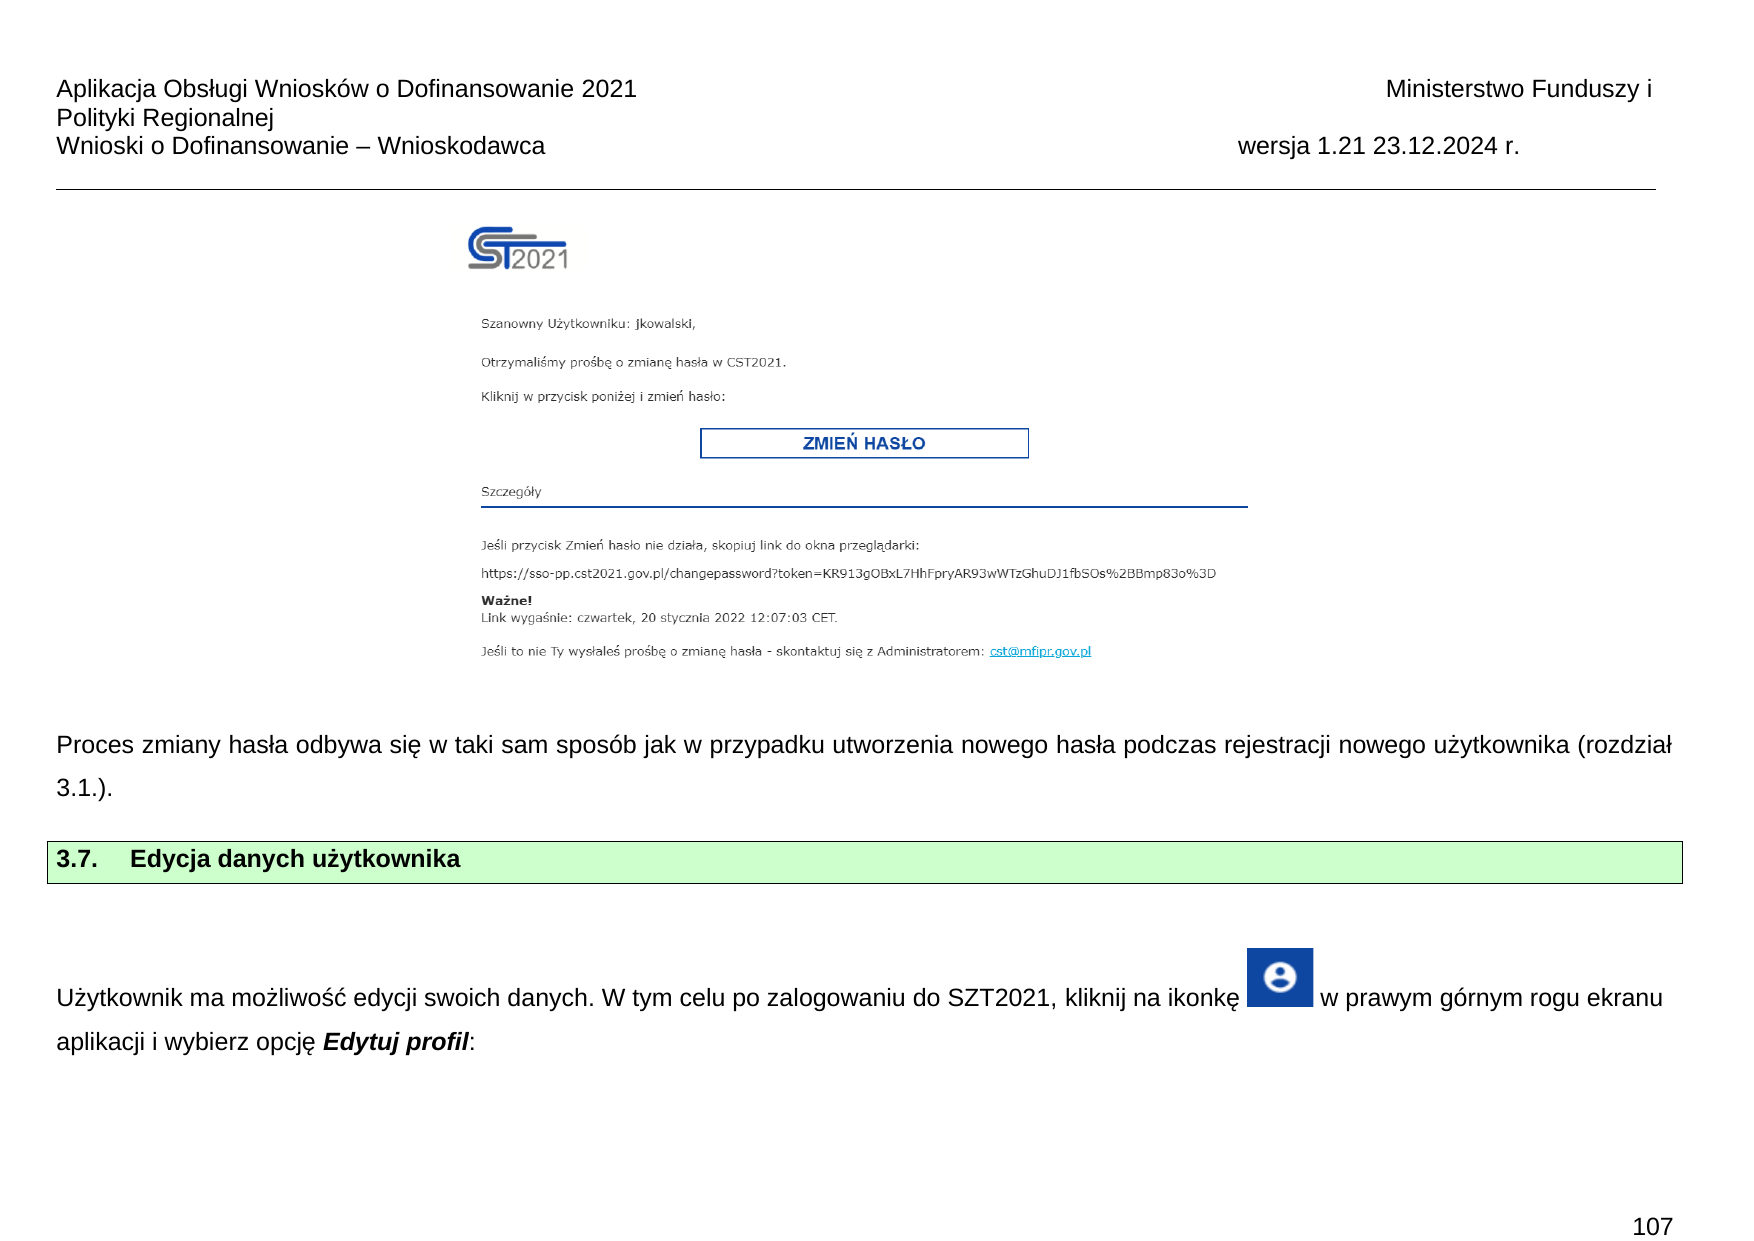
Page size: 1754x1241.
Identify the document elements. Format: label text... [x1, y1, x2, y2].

picture [1247, 948, 1314, 1007]
subtitle Edycja danych użytkownika [48, 842, 1682, 883]
text Proces zmiany hasła odbywa się w taki sam sposób jak w przypadku utworzenia nowego hasła podczas rejestracji nowego użytkownika (rozdział 3.1.). [56, 730, 1674, 802]
picture [451, 218, 1279, 673]
text Użytkownik ma możliwość edycji swoich danych. W tym celu po zalogowaniu do SZT2021, kliknij na ikonkę w prawym górnym rogu ekranu aplikacji i wybierz opcję Edytuj profil: [56, 948, 1674, 1055]
